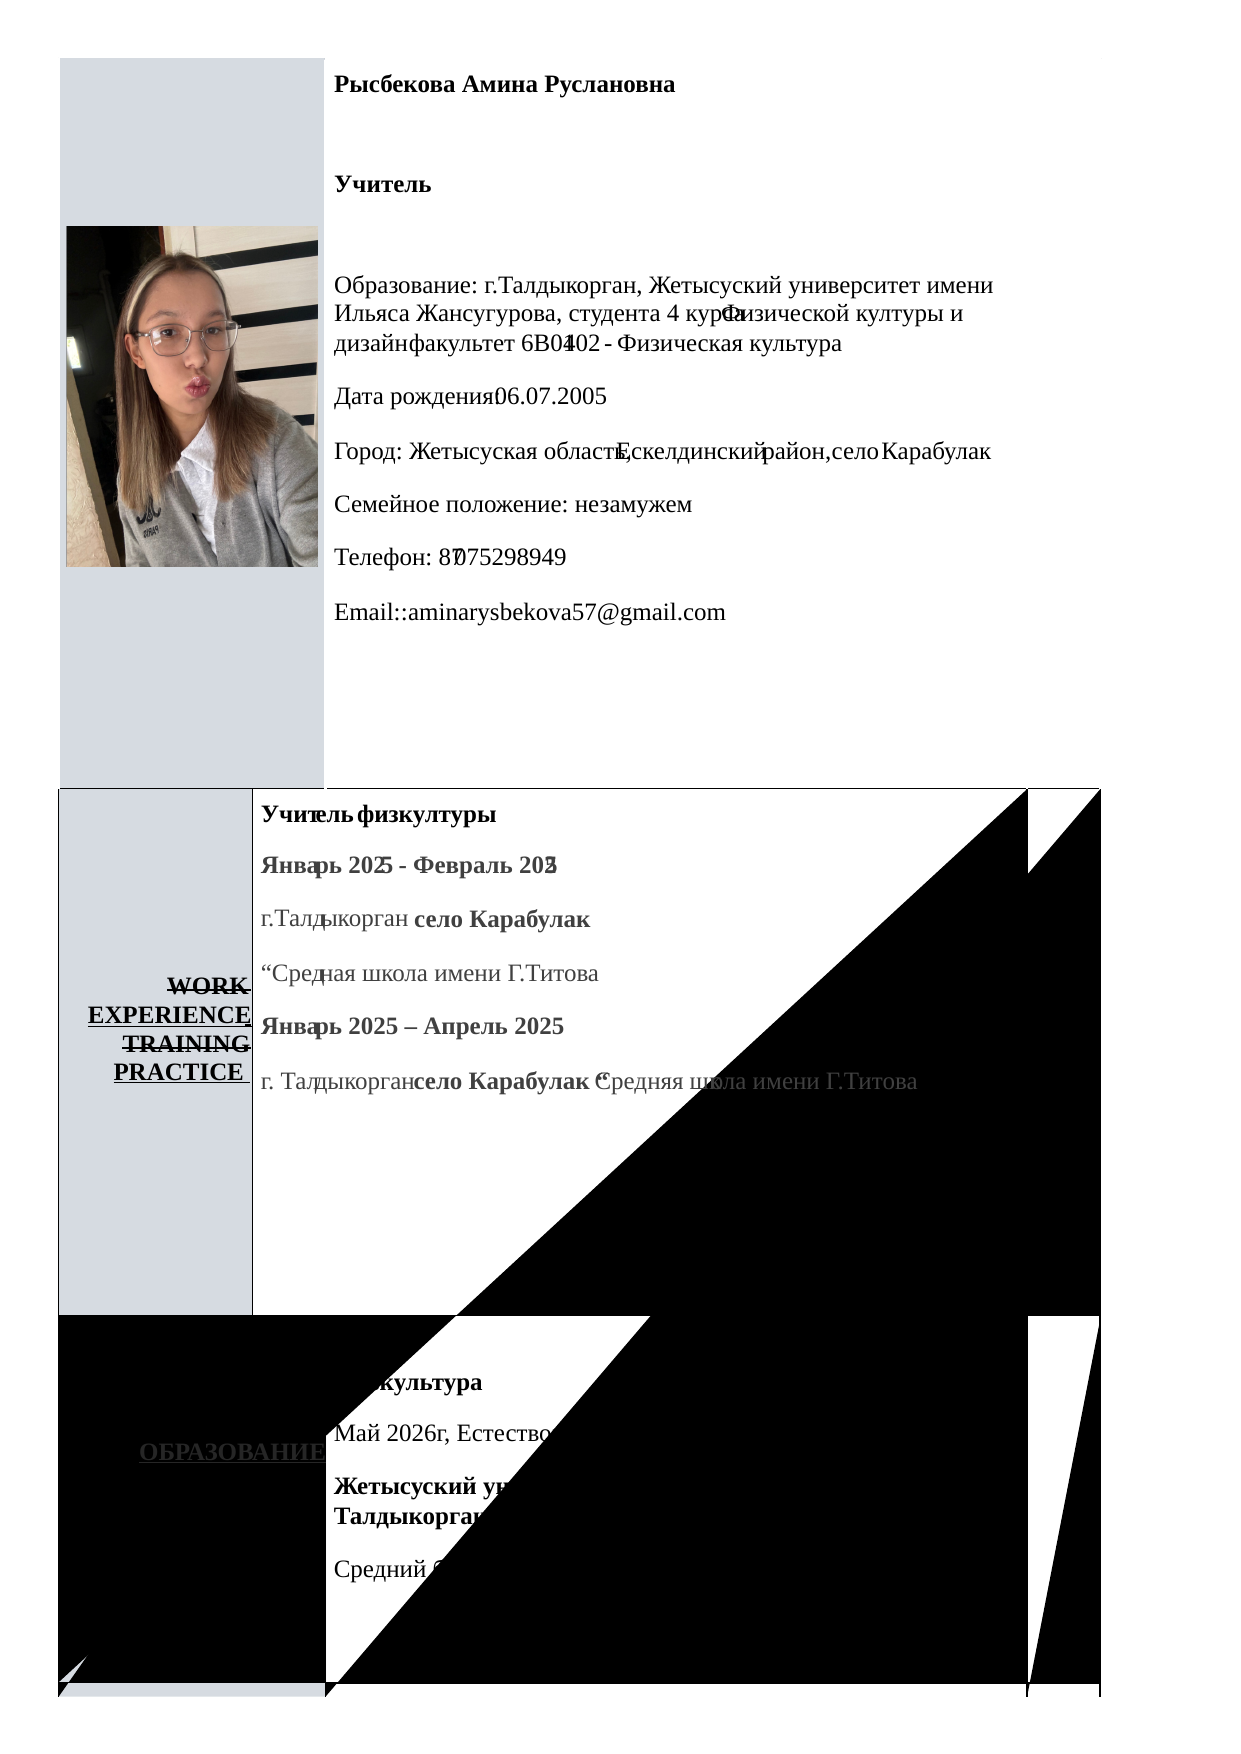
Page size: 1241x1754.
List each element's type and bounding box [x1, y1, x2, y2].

picture [66, 225, 318, 567]
